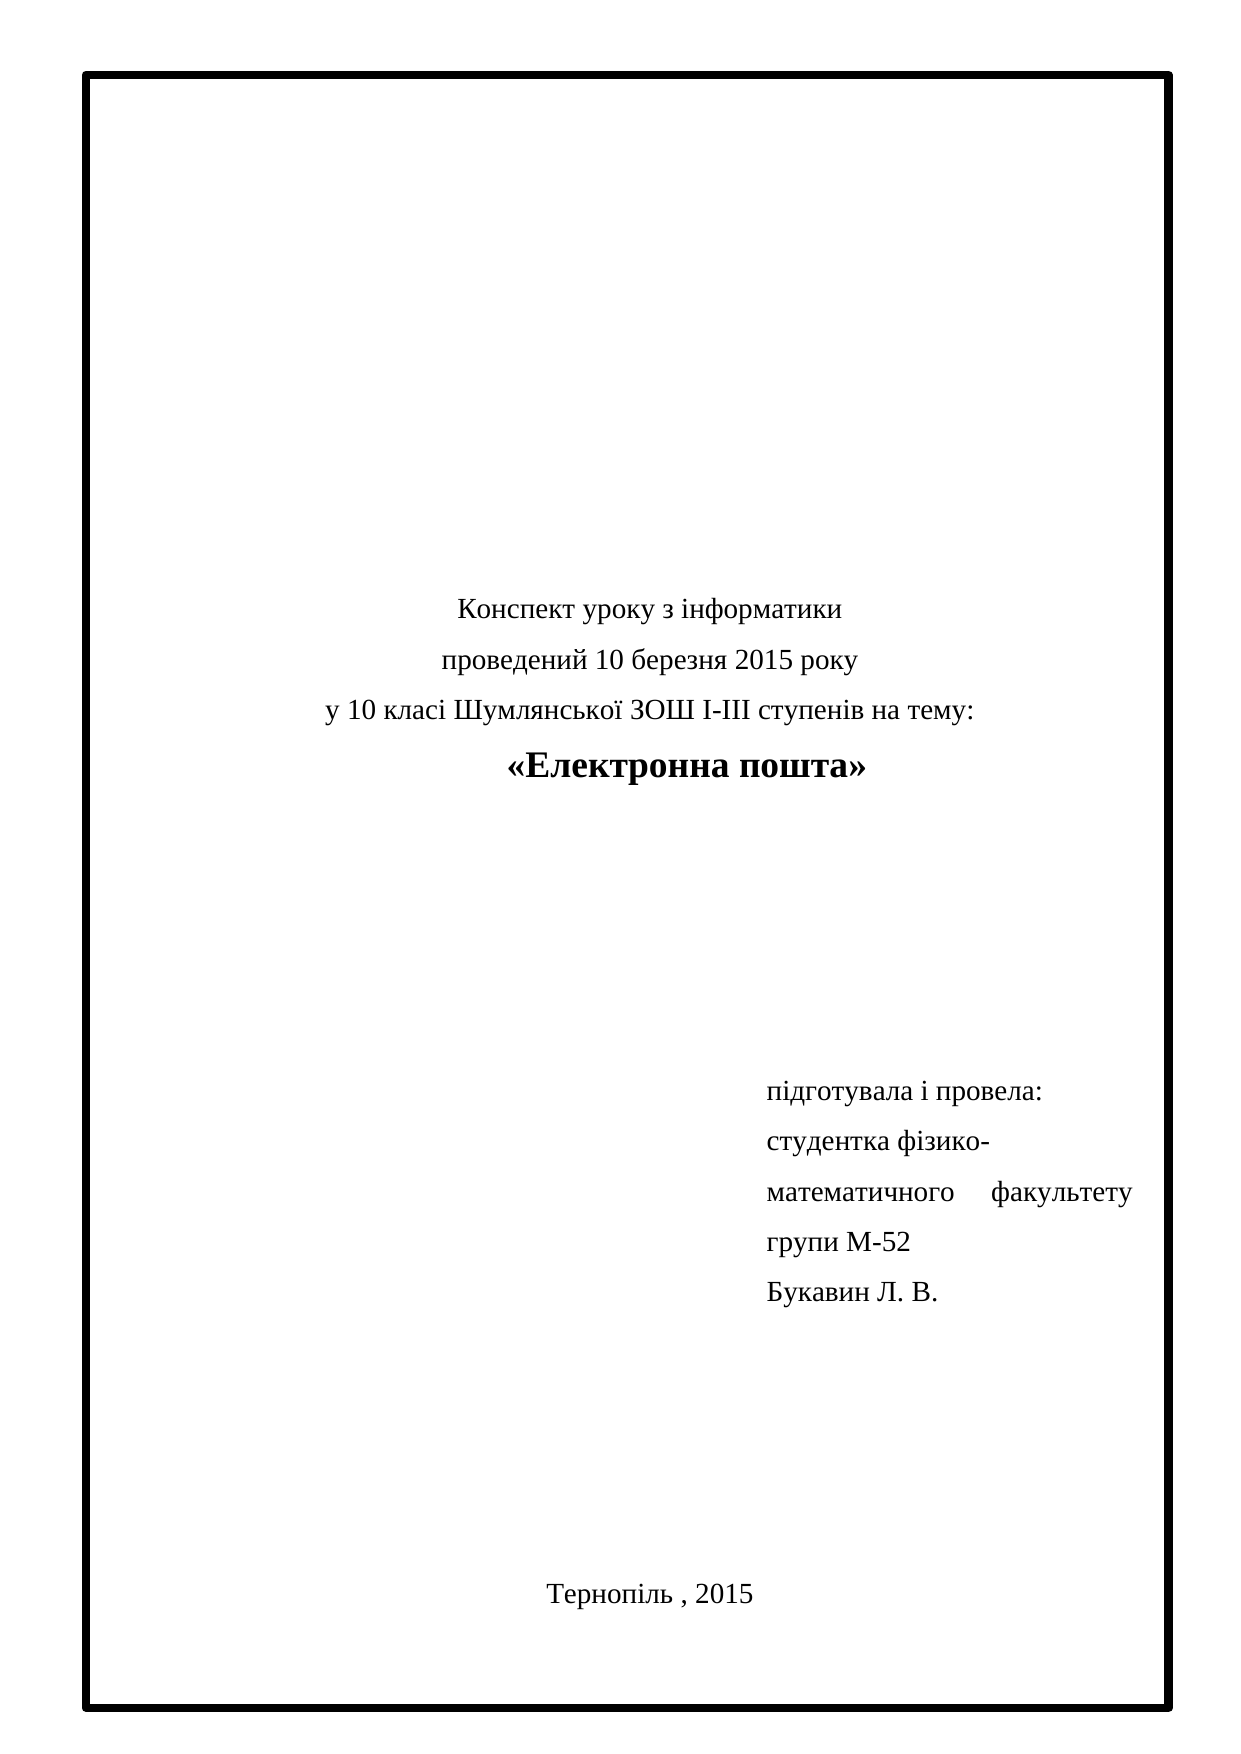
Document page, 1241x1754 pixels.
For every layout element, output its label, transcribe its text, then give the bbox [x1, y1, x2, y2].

text Букавин Л. В. [766, 1274, 1152, 1308]
text підготувала і провела: [766, 1073, 1152, 1107]
text Конспект уроку з інформатики [148, 592, 1152, 625]
text Тернопіль , 2015 [148, 1576, 1152, 1610]
text у 10 класі Шумлянської ЗОШ І-ІІІ ступенів на тему: [148, 692, 1152, 726]
text «Електронна пошта» [148, 743, 1152, 786]
text студентка фізико-математичного факультету групи М-52 [766, 1123, 1152, 1258]
text проведений 10 березня 2015 року [148, 642, 1152, 676]
